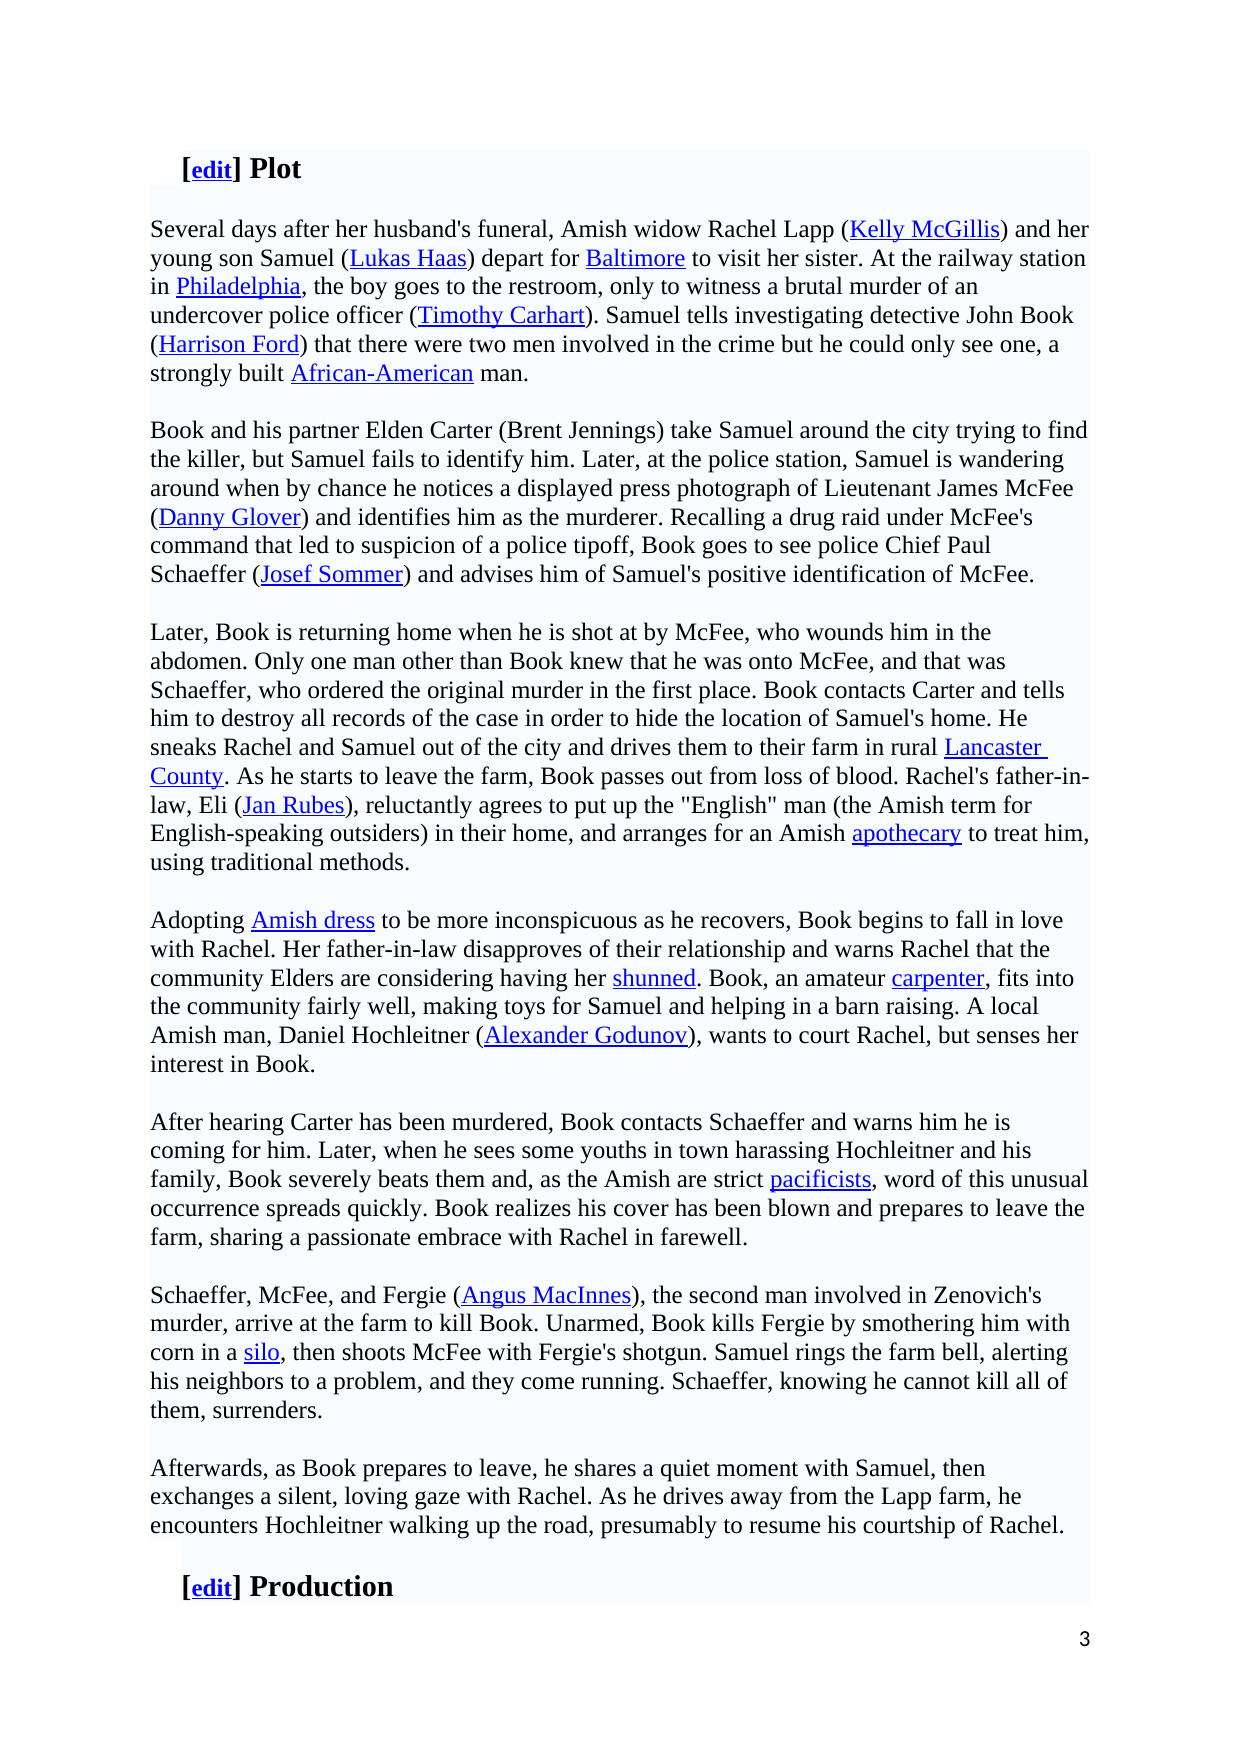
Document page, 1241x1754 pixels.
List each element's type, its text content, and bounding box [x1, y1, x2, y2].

text After hearing Carter has been murdered, Book contacts Schaeffer and warns him he is coming for him. Later, when he sees some youths in town harassing Hochleitner and his family, Book severely beats them and, as the Amish are strict pacificists, word of this unusual occurrence spreads quickly. Book realizes his cover has been blown and prepares to leave the farm, sharing a passionate embrace with Rachel in farewell. [150, 1107, 1090, 1251]
text Afterwards, as Book prepares to leave, he shares a quiet moment with Samuel, then exchanges a silent, loving gaze with Rachel. As he drives away from the Lapp farm, he encounters Hochleitner walking up the road, presumably to resume his courtship of Rachel. [150, 1453, 1090, 1539]
text Several days after her husband's funeral, Amish widow Rachel Lapp (Kelly McGillis) and her young son Samuel (Lukas Haas) depart for Baltimore to visit her sister. At the railway station in Philadelphia, the boy goes to the restroom, only to witness a brutal murder of an undercover police officer (Timothy Carhart). Samuel tells investigating detective John Book (Harrison Ford) that there were two men involved in the crime but he could only see one, a strongly built African-American man. [150, 214, 1090, 386]
text Book and his partner Elden Carter (Brent Jennings) take Samuel around the city trying to find the killer, but Samuel fails to identify him. Later, at the police station, Samuel is wandering around when by chance he notices a displayed press photograph of Lieutenant James McFee (Danny Glover) and identifies him as the murderer. Recalling a drug raid under McFee's command that led to suspicion of a police tipoff, Book goes to see police Chief Paul Schaeffer (Josef Sommer) and advises him of Samuel's positive identification of McFee. [150, 416, 1090, 588]
text Adopting Amish dress to be more inconspicuous as he recovers, Book begins to fall in love with Rachel. Her father-in-law disapproves of their relationship and warns Rachel that the community Elders are considering having her shunned. Book, an amateur carpenter, fits into the community fairly well, making toys for Samuel and helping in a barn raising. A local Amish man, Daniel Hochleitner (Alexander Godunov), wants to court Rachel, but senses her interest in Book. [150, 905, 1090, 1078]
text Later, Book is returning home when he is shot at by McFee, who wounds him in the abdomen. Only one man other than Book knew that he was onto McFee, and that was Schaeffer, who ordered the original murder in the first place. Book contacts Carter and tells him to destroy all records of the case in order to hide the location of Samuel's home. He sneaks Rachel and Samuel out of the city and drives them to their farm in rural Lancaster County. As he starts to leave the farm, Book passes out from loss of blood. Rachel's father-in-law, Eli (Jan Rubes), reluctantly agrees to put up the "English" man (the Amish term for English-speaking outsiders) in their home, and arranges for an Amish apothecary to treat him, using traditional methods. [150, 617, 1090, 876]
subtitle [edit] Production [181, 1568, 1090, 1603]
text Schaeffer, McFee, and Fergie (Angus MacInnes), the second man involved in Zenovich's murder, arrive at the farm to kill Book. Unarmed, Book kills Fergie by smothering him with corn in a silo, then shoots McFee with Fergie's shotgun. Samuel rings the farm bell, alerting his neighbors to a problem, and they come running. Schaeffer, knowing he cannot kill all of them, surrenders. [150, 1280, 1090, 1423]
subtitle [edit] Plot [181, 150, 1090, 185]
